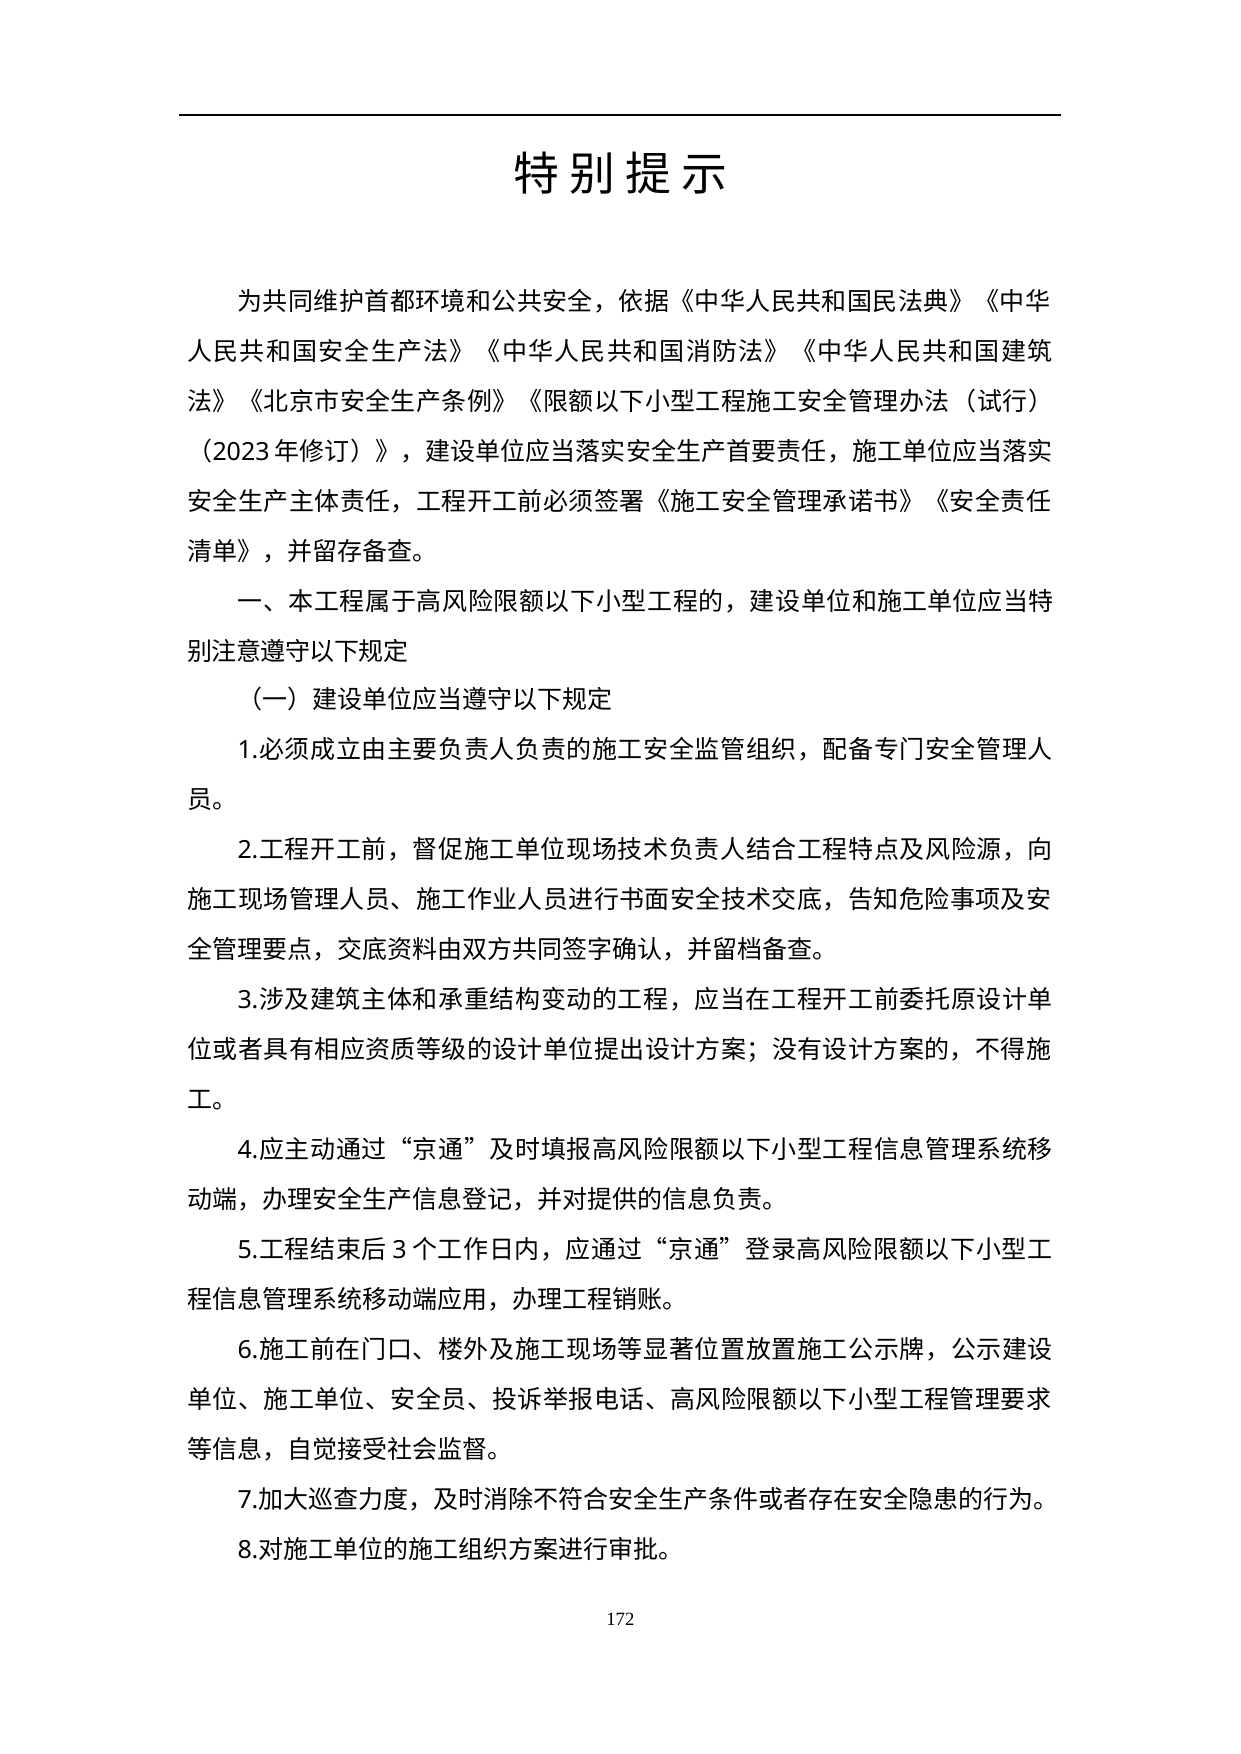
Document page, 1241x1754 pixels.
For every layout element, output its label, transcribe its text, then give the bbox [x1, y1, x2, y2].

text 4.应主动通过“京通”及时填报高风险限额以下小型工程信息管理系统移动端，办理安全生产信息登记，并对提供的信息负责。 [187, 1118, 1053, 1218]
text 特 别 提 示 [187, 150, 1053, 200]
text 一、本工程属于高风险限额以下小型工程的，建设单位和施工单位应当特别注意遵守以下规定 [187, 568, 1053, 668]
text （一）建设单位应当遵守以下规定 [187, 668, 1053, 718]
text 为共同维护首都环境和公共安全，依据《中华人民共和国民法典》《中华人民共和国安全生产法》《中华人民共和国消防法》《中华人民共和国建筑法》《北京市安全生产条例》《限额以下小型工程施工安全管理办法（试行）（2023年修订）》，建设单位应当落实安全生产首要责任，施工单位应当落实安全生产主体责任，工程开工前必须签署《施工安全管理承诺书》《安全责任清单》，并留存备查。 [187, 268, 1053, 568]
text 6.施工前在门口、楼外及施工现场等显著位置放置施工公示牌，公示建设单位、施工单位、安全员、投诉举报电话、高风险限额以下小型工程管理要求等信息，自觉接受社会监督。 [187, 1318, 1053, 1468]
text 2.工程开工前，督促施工单位现场技术负责人结合工程特点及风险源，向施工现场管理人员、施工作业人员进行书面安全技术交底，告知危险事项及安全管理要点，交底资料由双方共同签字确认，并留档备查。 [187, 818, 1053, 968]
text 1.必须成立由主要负责人负责的施工安全监管组织，配备专门安全管理人员。 [187, 718, 1053, 818]
text 7.加大巡查力度，及时消除不符合安全生产条件或者存在安全隐患的行为。 [187, 1468, 1053, 1518]
text 8.对施工单位的施工组织方案进行审批。 [187, 1518, 1053, 1568]
text 3.涉及建筑主体和承重结构变动的工程，应当在工程开工前委托原设计单位或者具有相应资质等级的设计单位提出设计方案；没有设计方案的，不得施工。 [187, 968, 1053, 1118]
text 5.工程结束后3个工作日内，应通过“京通”登录高风险限额以下小型工程信息管理系统移动端应用，办理工程销账。 [187, 1218, 1053, 1318]
